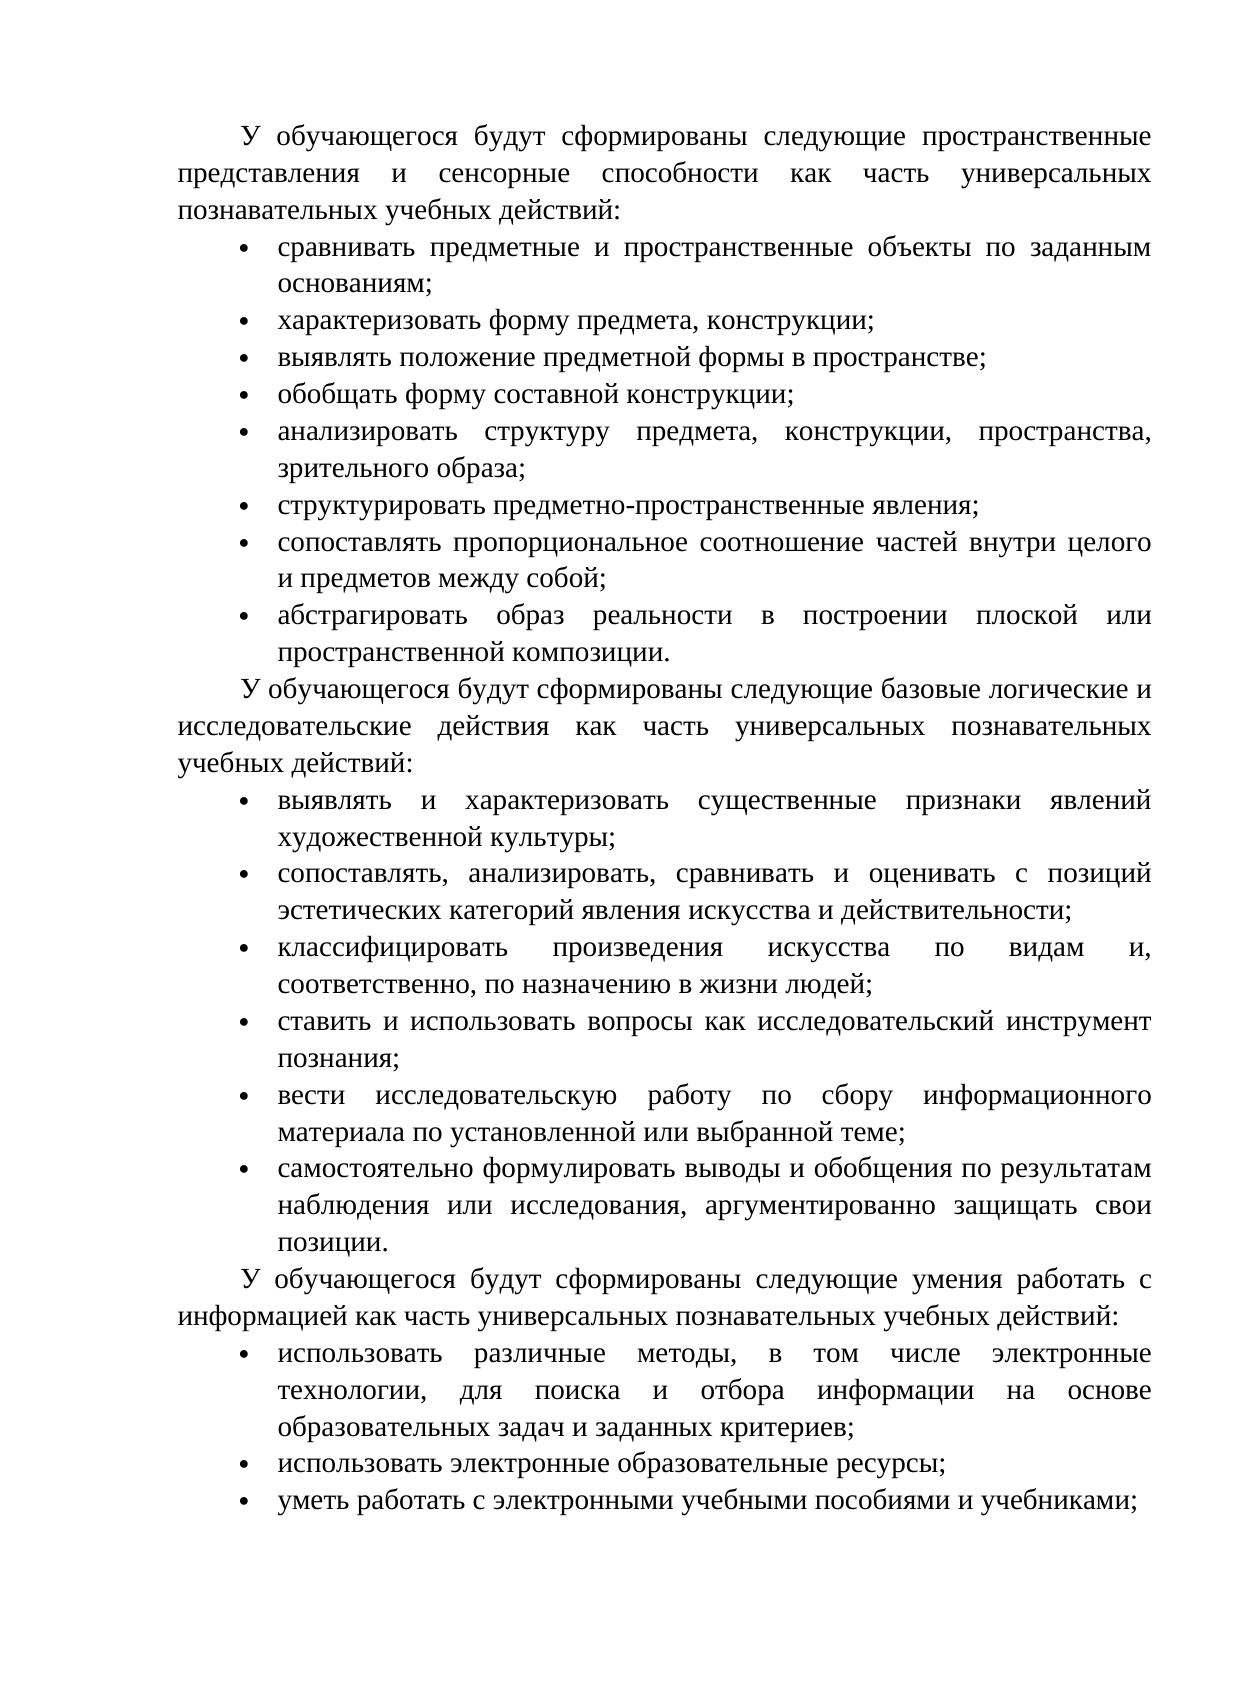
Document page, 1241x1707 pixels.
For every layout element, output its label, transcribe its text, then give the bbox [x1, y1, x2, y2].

list выявлять положение предметной формы в пространстве; [240, 339, 1152, 373]
list уметь работать с электронными учебными пособиями и учебниками; [240, 1482, 1152, 1516]
list использовать различные методы, в том числе электронные технологии, для поиска и отбора информации на основе образовательных задач и заданных критериев; [240, 1335, 1152, 1442]
list характеризовать форму предмета, конструкции; [240, 302, 1152, 336]
list самостоятельно формулировать выводы и обобщения по результатам наблюдения или исследования, аргументированно защищать свои позиции. [240, 1151, 1152, 1258]
list абстрагировать образ реальности в построении плоской или пространственной композиции. [240, 597, 1152, 668]
list сравнивать предметные и пространственные объекты по заданным основаниям; [240, 229, 1152, 299]
list ставить и использовать вопросы как исследовательский инструмент познания; [240, 1003, 1152, 1073]
list сопоставлять, анализировать, сравнивать и оценивать с позиций эстетических категорий явления искусства и действительности; [240, 856, 1152, 926]
text У обучающегося будут сформированы следующие умения работать с информацией как часть универсальных познавательных учебных действий: [177, 1261, 1152, 1332]
list структурировать предметно-пространственные явления; [240, 487, 1152, 520]
list использовать электронные образовательные ресурсы; [240, 1446, 1152, 1479]
list анализировать структуру предмета, конструкции, пространства, зрительного образа; [240, 413, 1152, 483]
text У обучающегося будут сформированы следующие пространственные представления и сенсорные способности как часть универсальных познавательных учебных действий: [177, 118, 1152, 225]
text У обучающегося будут сформированы следующие базовые логические и исследовательские действия как часть универсальных познавательных учебных действий: [177, 671, 1152, 778]
list вести исследовательскую работу по сбору информационного материала по установленной или выбранной теме; [240, 1077, 1152, 1147]
list сопоставлять пропорциональное соотношение частей внутри целого и предметов между собой; [240, 524, 1152, 594]
list выявлять и характеризовать существенные признаки явлений художественной культуры; [240, 782, 1152, 852]
list обобщать форму составной конструкции; [240, 376, 1152, 410]
list классифицировать произведения искусства по видам и, соответственно, по назначению в жизни людей; [240, 929, 1152, 1000]
